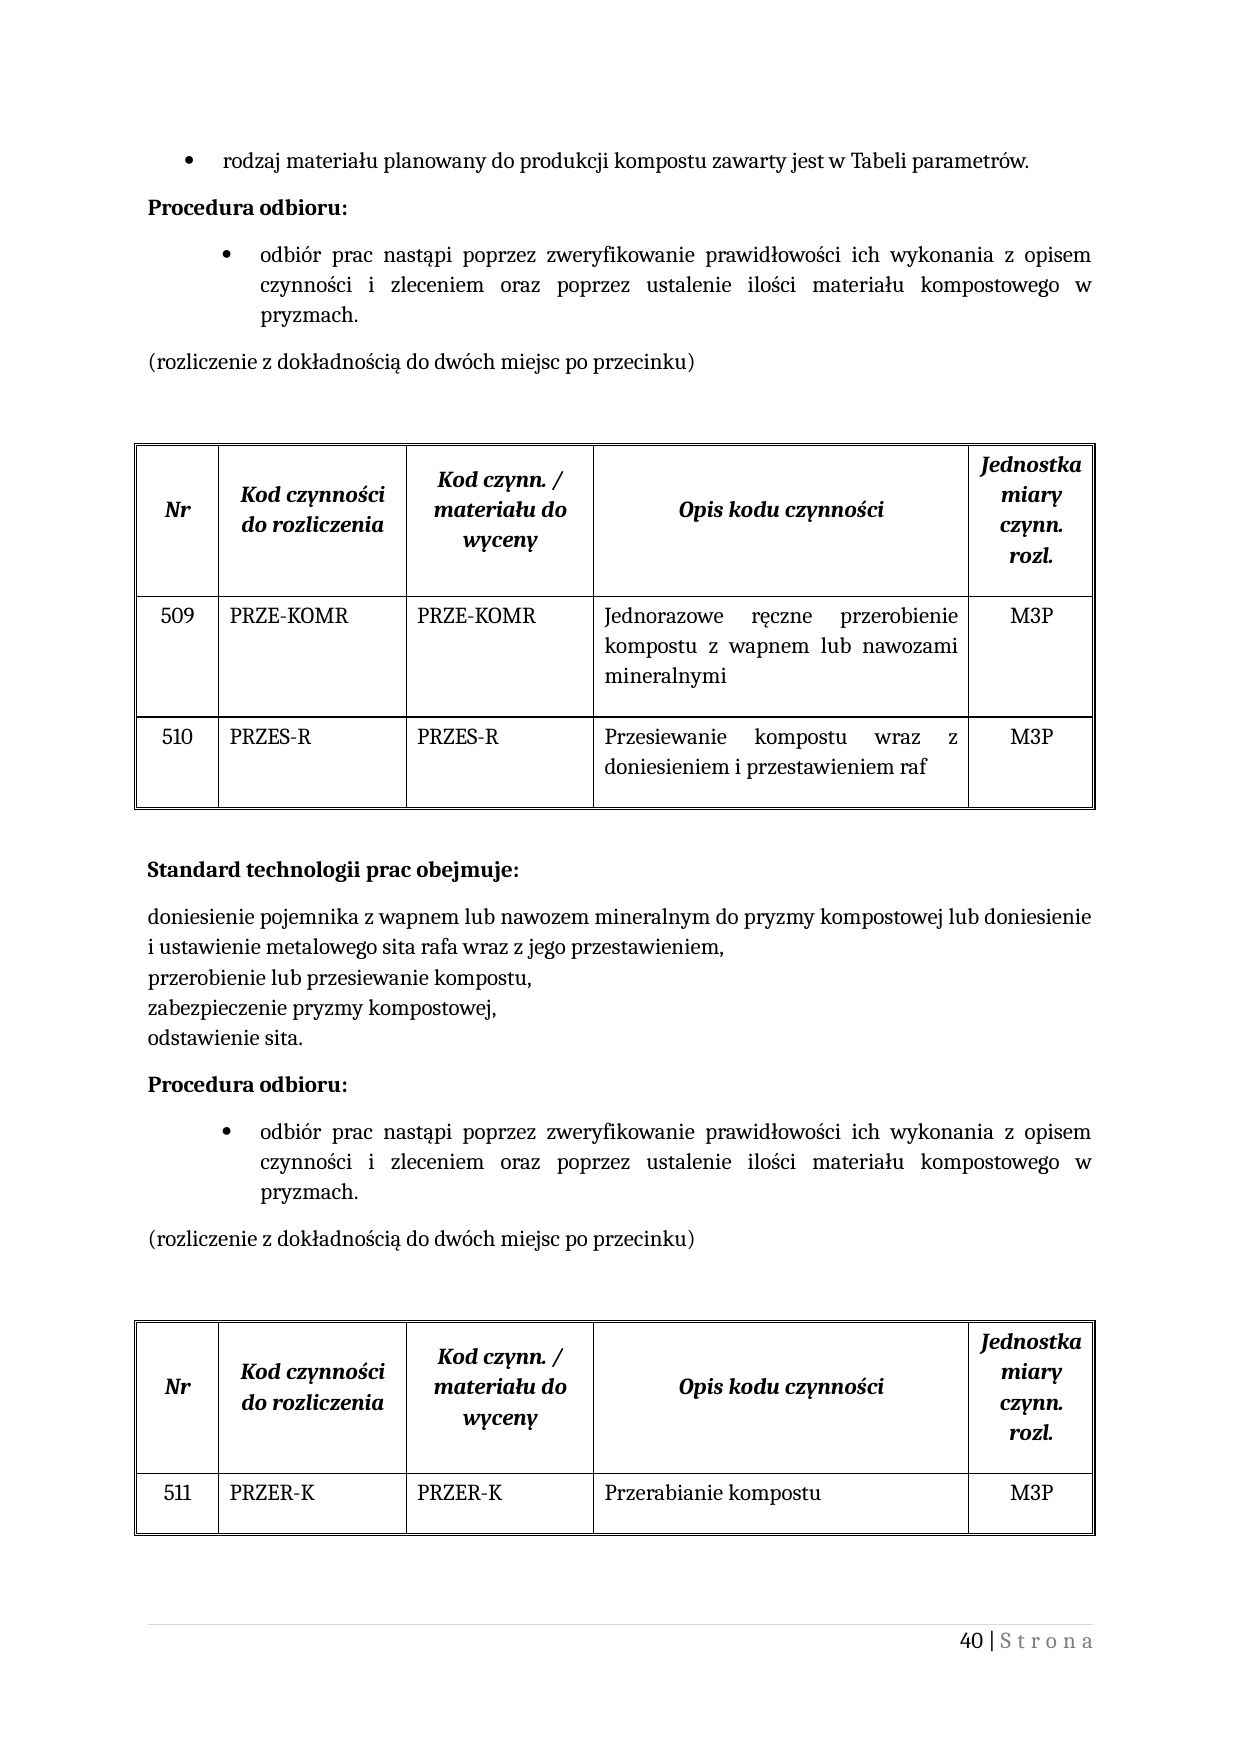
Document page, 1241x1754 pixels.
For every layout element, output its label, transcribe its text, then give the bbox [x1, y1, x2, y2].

table_cell PRZER-K [219, 1474, 406, 1533]
table_cell 511 [137, 1474, 218, 1533]
table_cell M3P [969, 597, 1092, 716]
table_cell PRZE-KOMR [407, 597, 593, 716]
table_cell 510 [137, 718, 218, 807]
list zabezpieczenie pryzmy kompostowej, [148, 994, 1093, 1021]
table_header Kod czynn. / materiału do wyceny [407, 1323, 593, 1473]
list doniesienie pojemnika z wapnem lub nawozem mineralnym do pryzmy kompostowej lub doniesienie i ustawienie metalowego sita rafa wraz z jego przestawieniem, [148, 904, 1093, 960]
table_header Kod czynn. / materiału do wyceny [407, 446, 593, 596]
list odstawienie sita. [148, 1025, 1093, 1051]
text Procedura odbioru: [148, 1072, 1093, 1098]
text (rozliczenie z dokładnością do dwóch miejsc po przecinku) [148, 349, 1093, 375]
table_header Opis kodu czynności [594, 446, 968, 596]
text Procedura odbioru: [148, 194, 1093, 221]
table_cell PRZER-K [407, 1474, 593, 1533]
list przerobienie lub przesiewanie kompostu, [148, 964, 1093, 991]
list odbiór prac nastąpi poprzez zweryfikowanie prawidłowości ich wykonania z opisem czynności i zleceniem oraz poprzez ustalenie ilości materiału kompostowego w pryzmach. [223, 1118, 1093, 1205]
list odbiór prac nastąpi poprzez zweryfikowanie prawidłowości ich wykonania z opisem czynności i zleceniem oraz poprzez ustalenie ilości materiału kompostowego w pryzmach. [223, 241, 1093, 328]
table_cell PRZES-R [407, 718, 593, 807]
list rodzaj materiału planowany do produkcji kompostu zawarty jest w Tabeli parametrów. [185, 148, 1093, 174]
table_header Nr [137, 1323, 218, 1473]
table_cell PRZES-R [219, 718, 406, 807]
text Standard technologii prac obejmuje: [148, 857, 1093, 883]
table_header Opis kodu czynności [594, 1323, 968, 1473]
table_header Kod czynności do rozliczenia [219, 1323, 406, 1473]
table_cell M3P [969, 718, 1092, 807]
table_header Nr [137, 446, 218, 596]
table_cell 509 [137, 597, 218, 716]
table_cell PRZE-KOMR [219, 597, 406, 716]
table_header Jednostka miary czynn. rozl. [969, 446, 1092, 596]
table_cell M3P [969, 1474, 1092, 1533]
table_cell Jednorazowe ręczne przerobienie kompostu z wapnem lub nawozami mineralnymi [594, 597, 968, 716]
table_cell Przesiewanie kompostu wraz z doniesieniem i przestawieniem raf [594, 718, 968, 807]
text (rozliczenie z dokładnością do dwóch miejsc po przecinku) [148, 1226, 1093, 1252]
table_cell Przerabianie kompostu [594, 1474, 968, 1533]
table_header Jednostka miary czynn. rozl. [969, 1323, 1092, 1473]
table_header Kod czynności do rozliczenia [219, 446, 406, 596]
